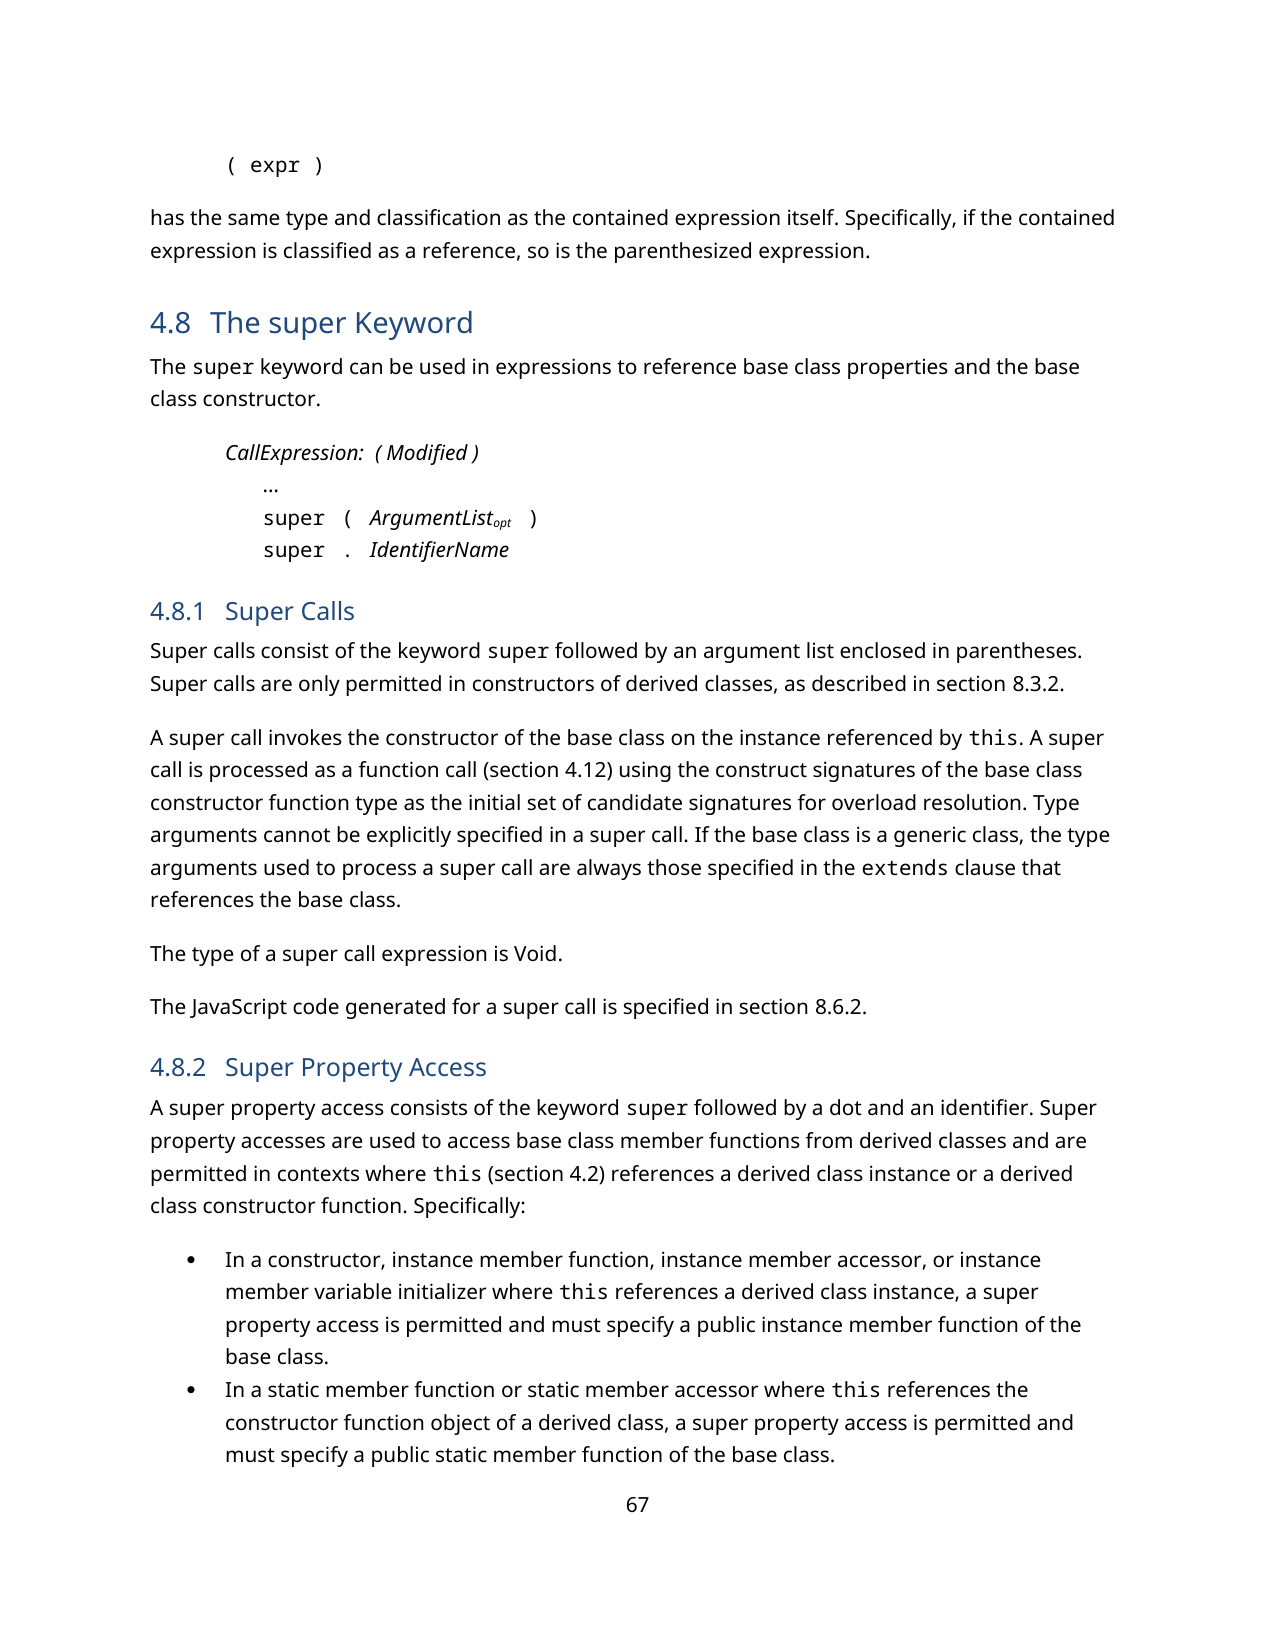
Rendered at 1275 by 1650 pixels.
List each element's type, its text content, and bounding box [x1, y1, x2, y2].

subtitle Super Property Access [150, 1050, 1125, 1084]
text The JavaScript code generated for a super call is specified in section 8.6.2. [150, 992, 1125, 1021]
text has the same type and classification as the contained expression itself. Specifically, if the contained expression is classified as a reference, so is the parenthesized expression. [150, 203, 1125, 264]
text The type of a super call expression is Void. [150, 939, 1125, 967]
list In a constructor, instance member function, instance member accessor, or instance member variable initializer where this references a derived class instance, a super property access is permitted and must specify a public instance member function of the base class. [187, 1245, 1125, 1371]
text Super calls consist of the keyword super followed by an argument list enclosed in parentheses. Super calls are only permitted in constructors of derived classes, as described in section 8.3.2. [150, 637, 1125, 698]
text CallExpression: ( Modified ) … super ( ArgumentListopt ) super . IdentifierName [225, 438, 1125, 564]
subtitle Super Calls [150, 593, 1125, 627]
text The super keyword can be used in expressions to reference base class properties and the base class constructor. [150, 352, 1125, 413]
text ( expr ) [225, 150, 1125, 178]
text A super property access consists of the keyword super followed by a dot and an identifier. Super property accesses are used to access base class member functions from derived classes and are permitted in contexts where this (section 4.2) references a derived class instance or a derived class constructor function. Specifically: [150, 1093, 1125, 1220]
text A super call invokes the constructor of the base class on the instance referenced by this. A super call is processed as a function call (section 4.12) using the construct signatures of the base class constructor function type as the initial set of candidate signatures for overload resolution. Type arguments cannot be explicitly specified in a super call. If the base class is a generic class, the type arguments used to process a super call are always those specified in the extends clause that references the base class. [150, 723, 1125, 914]
subtitle The super Keyword [150, 302, 1125, 342]
list In a static member function or static member accessor where this references the constructor function object of a derived class, a super property access is permitted and must specify a public static member function of the base class. [187, 1375, 1125, 1469]
